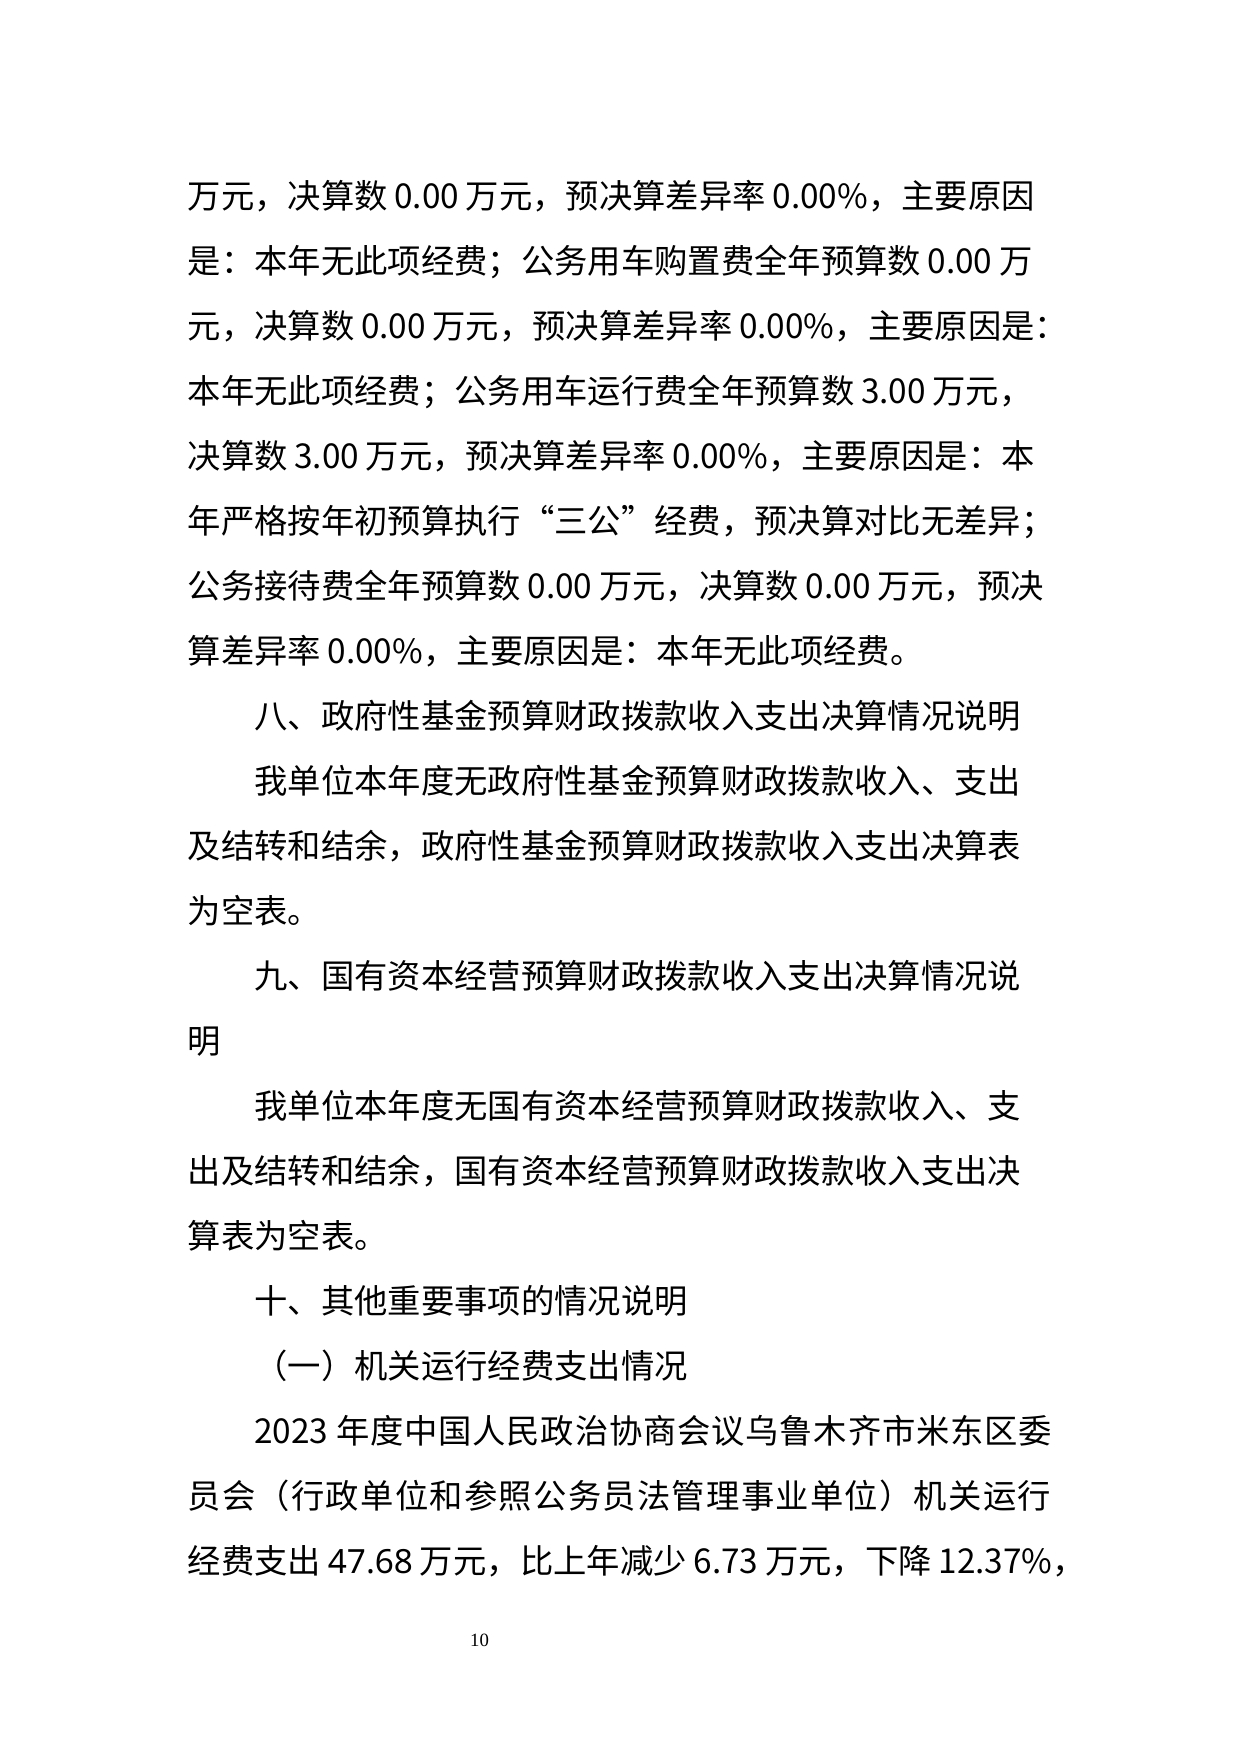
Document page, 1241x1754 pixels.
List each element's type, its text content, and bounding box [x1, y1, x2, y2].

text 八、政府性基金预算财政拨款收入支出决算情况说明 [187, 682, 1053, 747]
text 九、国有资本经营预算财政拨款收入支出决算情况说明 [187, 942, 1053, 1072]
text 十、其他重要事项的情况说明 [187, 1267, 1053, 1332]
text 我单位本年度无政府性基金预算财政拨款收入、支出及结转和结余，政府性基金预算财政拨款收入支出决算表为空表。 [187, 747, 1053, 942]
text （一）机关运行经费支出情况 [187, 1332, 1053, 1397]
text 我单位本年度无国有资本经营预算财政拨款收入、支出及结转和结余，国有资本经营预算财政拨款收入支出决算表为空表。 [187, 1072, 1053, 1267]
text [187, 1397, 1053, 1592]
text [187, 162, 1053, 682]
